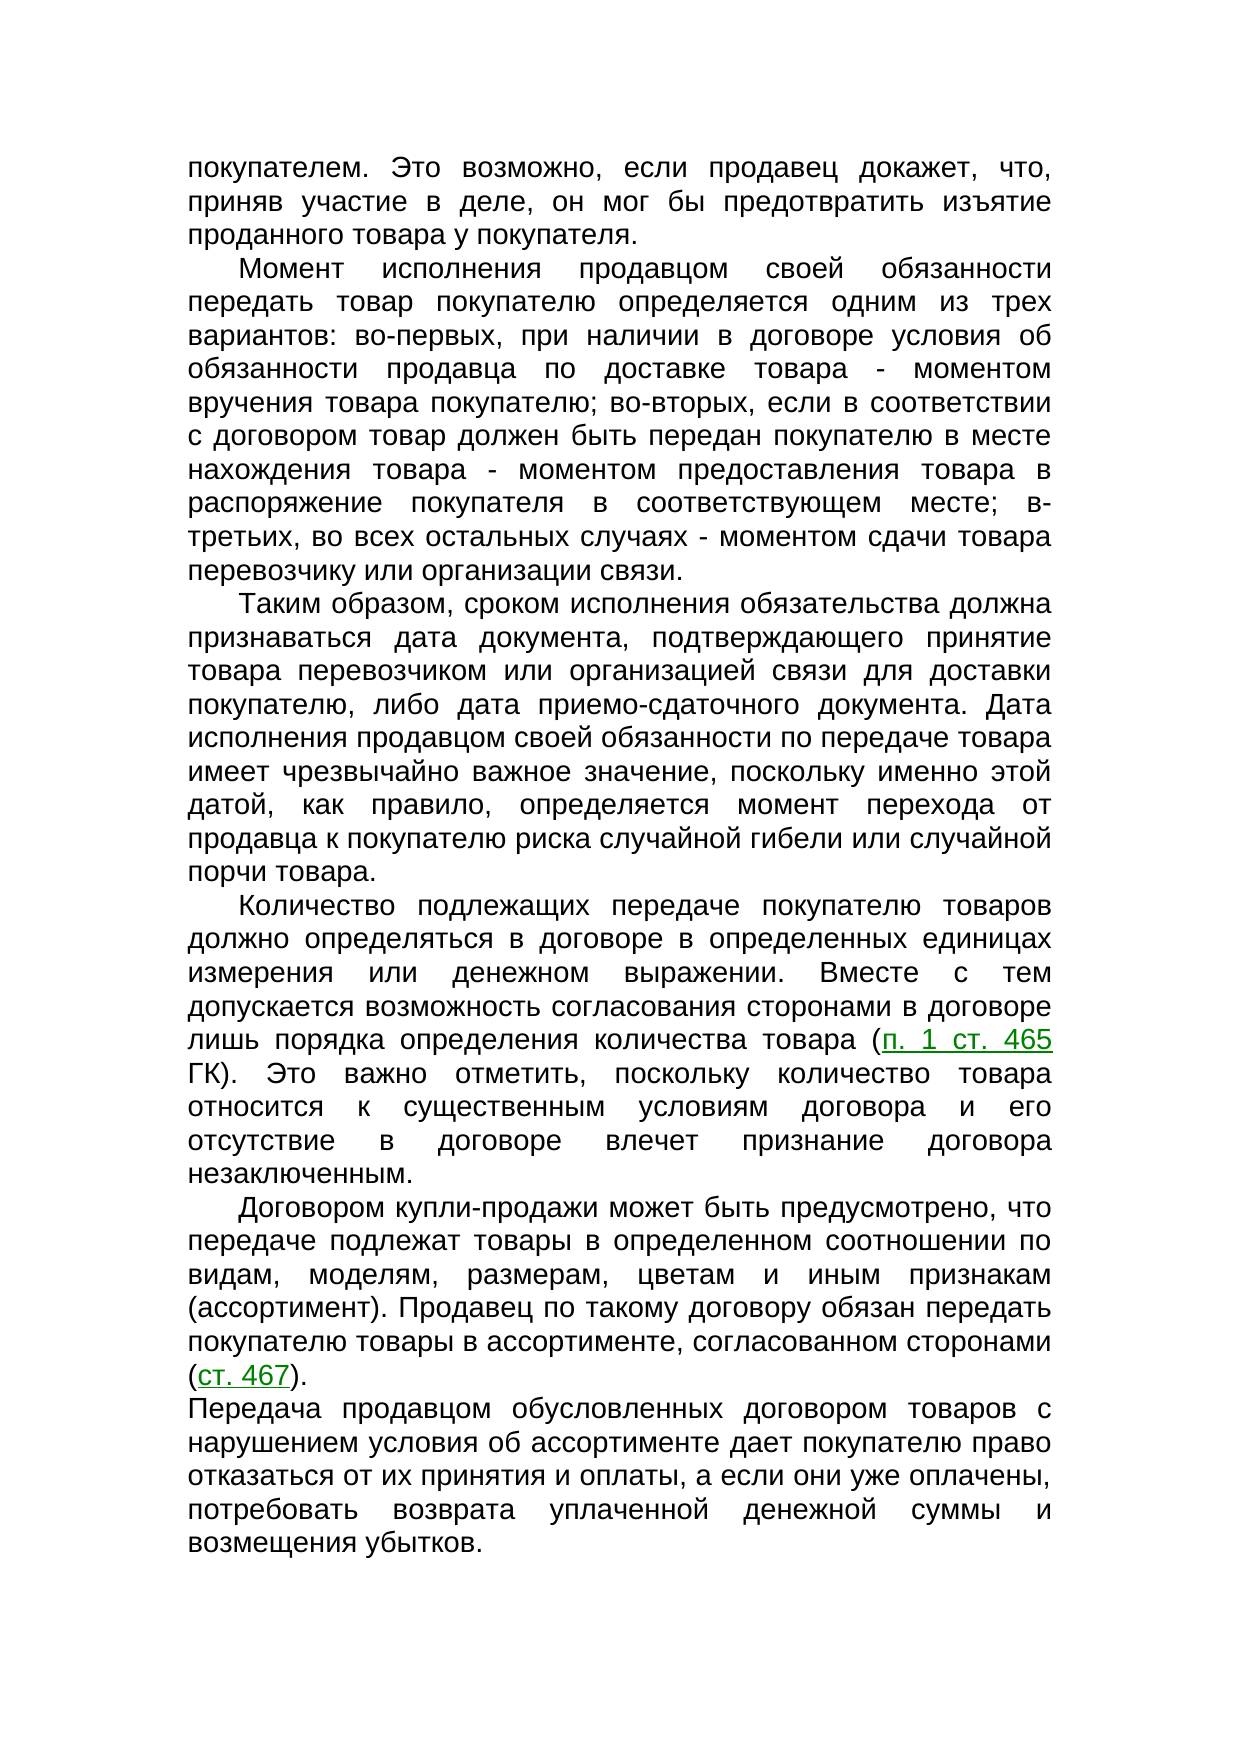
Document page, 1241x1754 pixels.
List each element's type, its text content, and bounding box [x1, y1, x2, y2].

text Момент исполнения продавцом своей обязанности передать товар покупателю определяется одним из трех вариантов: во-первых, при наличии в договоре условия об обязанности продавца по доставке товара - моментом вручения товара покупателю; во-вторых, если в соответствии с договором товар должен быть передан покупателю в месте нахождения товара - моментом предоставления товара в распоряжение покупателя в соответствующем месте; в-третьих, во всех остальных случаях - моментом сдачи товара перевозчику или организации связи. [187, 251, 1053, 586]
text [187, 150, 1053, 251]
text Количество подлежащих передаче покупателю товаров должно определяться в договоре в определенных единицах измерения или денежном выражении. Вместе с тем допускается возможность согласования сторонами в договоре лишь порядка определения количества товара (п. 1 ст. 465 ГК). Это важно отметить, поскольку количество товара относится к существенным условиям договора и его отсутствие в договоре влечет признание договора незаключенным. [187, 888, 1053, 1190]
text Таким образом, сроком исполнения обязательства должна признаваться дата документа, подтверждающего принятие товара перевозчиком или организацией связи для доставки покупателю, либо дата приемо-сдаточного документа. Дата исполнения продавцом своей обязанности по передаче товара имеет чрезвычайно важное значение, поскольку именно этой датой, как правило, определяется момент перехода от продавца к покупателю риска случайной гибели или случайной порчи товара. [187, 586, 1053, 888]
text Договором купли-продажи может быть предусмотрено, что передаче подлежат товары в определенном соотношении по видам, моделям, размерам, цветам и иным признакам (ассортимент). Продавец по такому договору обязан передать покупателю товары в ассортименте, согласованном сторонами (ст. 467). [187, 1190, 1053, 1391]
text Передача продавцом обусловленных договором товаров с нарушением условия об ассортименте дает покупателю право отказаться от их принятия и оплаты, а если они уже оплачены, потребовать возврата уплаченной денежной суммы и возмещения убытков. [187, 1391, 1053, 1559]
